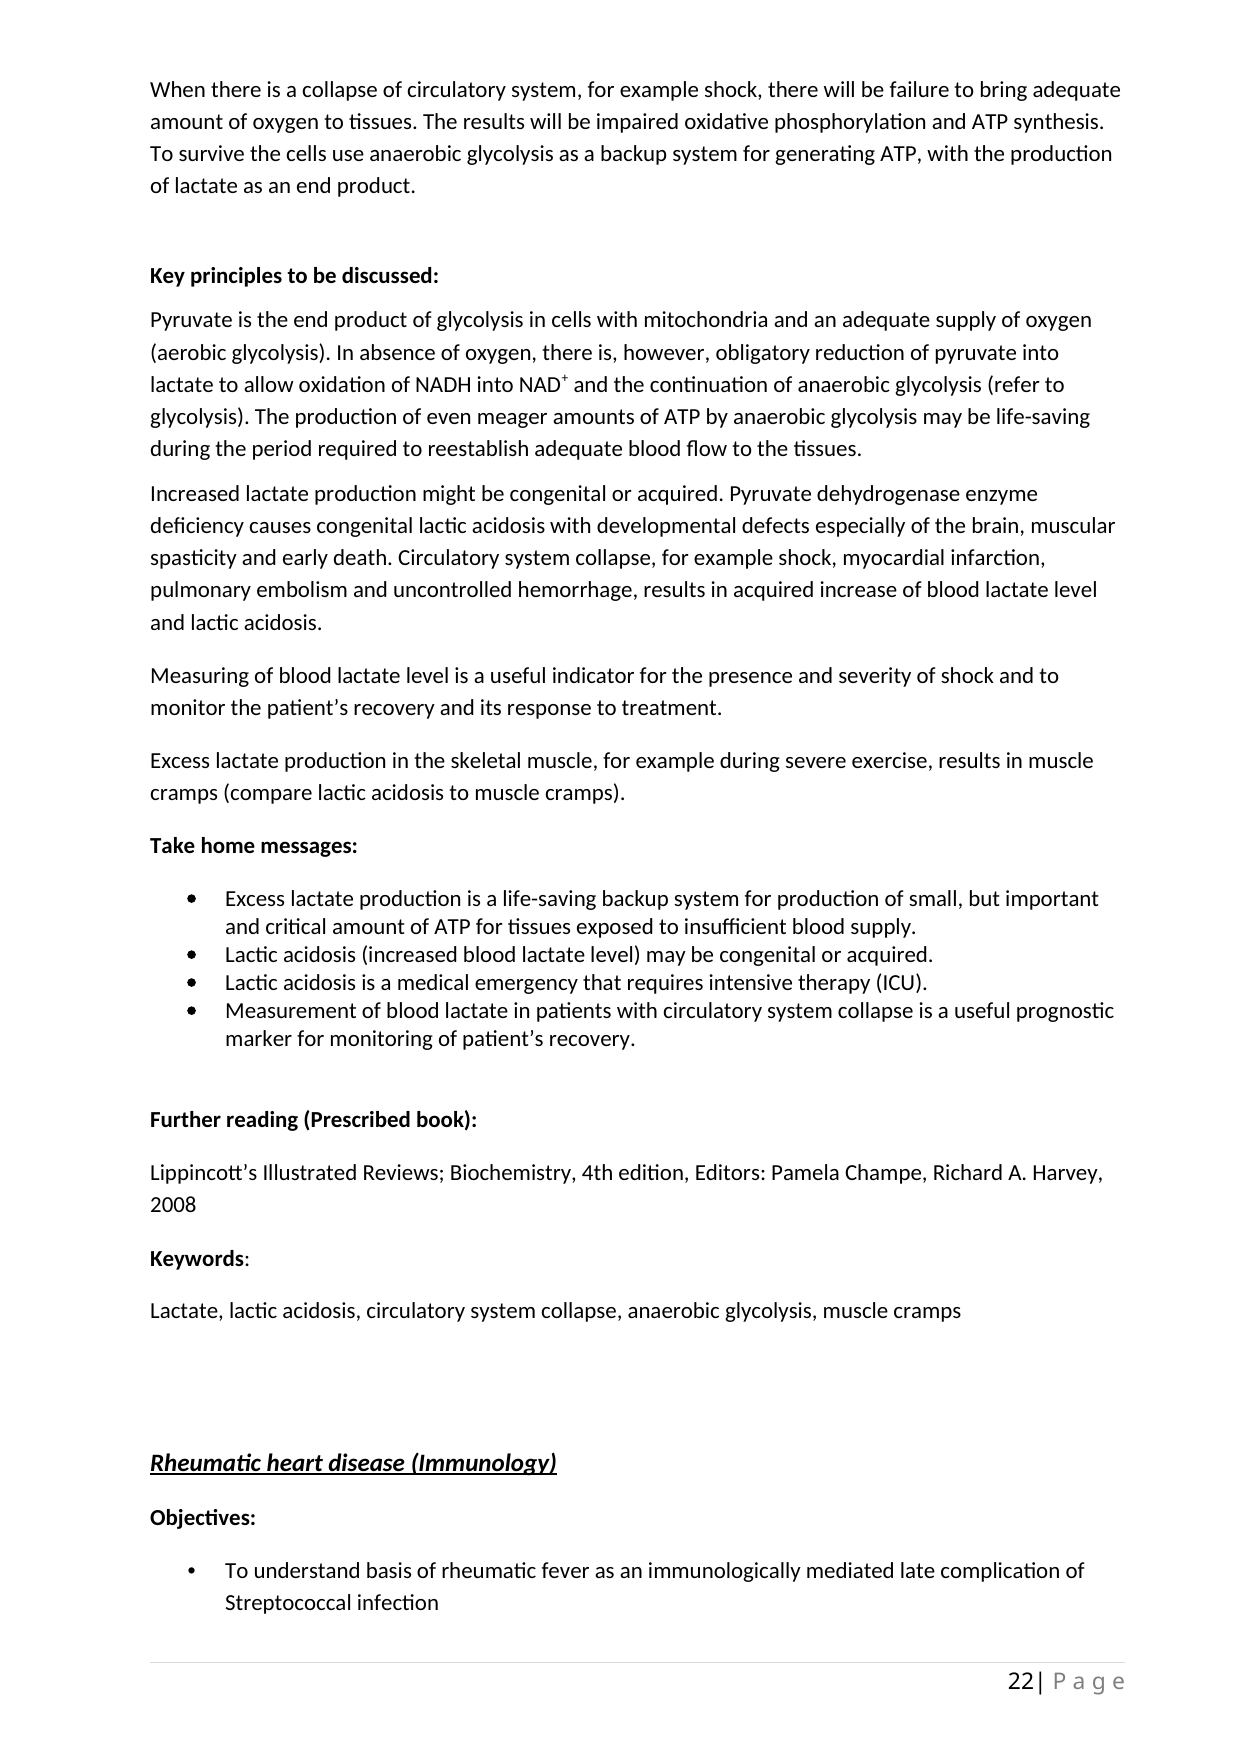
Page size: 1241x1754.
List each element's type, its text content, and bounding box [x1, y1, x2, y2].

text Excess lactate production in the skeletal muscle, for example during severe exercise, results in muscle cramps (compare lactic acidosis to muscle cramps). [150, 746, 1125, 806]
list Measurement of blood lactate in patients with circulatory system collapse is a useful prognostic marker for monitoring of patient’s recovery. [187, 996, 1125, 1052]
text Rheumatic heart disease (Immunology) [150, 1447, 1125, 1478]
text Further reading (Prescribed book): [150, 1105, 1125, 1133]
text Keywords: [150, 1244, 1125, 1272]
text Measuring of blood lactate level is a useful indicator for the presence and severity of shock and to monitor the patient’s recovery and its response to treatment. [150, 661, 1125, 721]
list Lactic acidosis (increased blood lactate level) may be congenital or acquired. [187, 940, 1125, 968]
text Objectives: [150, 1503, 1125, 1531]
text Increased lactate production might be congenital or acquired. Pyruvate dehydrogenase enzyme deficiency causes congenital lactic acidosis with developmental defects especially of the brain, muscular spasticity and early death. Circulatory system collapse, for example shock, myocardial infarction, pulmonary embolism and uncontrolled hemorrhage, results in acquired increase of blood lactate level and lactic acidosis. [150, 479, 1125, 636]
list To understand basis of rheumatic fever as an immunologically mediated late complication of Streptococcal infection [187, 1556, 1125, 1616]
text Key principles to be discussed: [150, 261, 1125, 289]
text Lippincott’s Illustrated Reviews; Biochemistry, 4th edition, Editors: Pamela Champe, Richard A. Harvey, 2008 [150, 1158, 1125, 1219]
list Excess lactate production is a life-saving backup system for production of small, but important and critical amount of ATP for tissues exposed to insufficient blood supply. [187, 884, 1125, 940]
list Lactic acidosis is a medical emergency that requires intensive therapy (ICU). [187, 968, 1125, 996]
text Lactate, lactic acidosis, circulatory system collapse, anaerobic glycolysis, muscle cramps [150, 1297, 1125, 1325]
text Take home messages: [150, 831, 1125, 859]
text Pyruvate is the end product of glycolysis in cells with mitochondria and an adequate supply of oxygen (aerobic glycolysis). In absence of oxygen, there is, however, obligatory reduction of pyruvate into lactate to allow oxidation of NADH into NAD+ and the continuation of anaerobic glycolysis (refer to glycolysis). The production of even meager amounts of ATP by anaerobic glycolysis may be life-saving during the period required to reestablish adequate blood flow to the tissues. [150, 306, 1125, 462]
text When there is a collapse of circulatory system, for example shock, there will be failure to bring adequate amount of oxygen to tissues. The results will be impaired oxidative phosphorylation and ATP synthesis. To survive the cells use anaerobic glycolysis as a backup system for generating ATP, with the production of lactate as an end product. [150, 75, 1125, 199]
